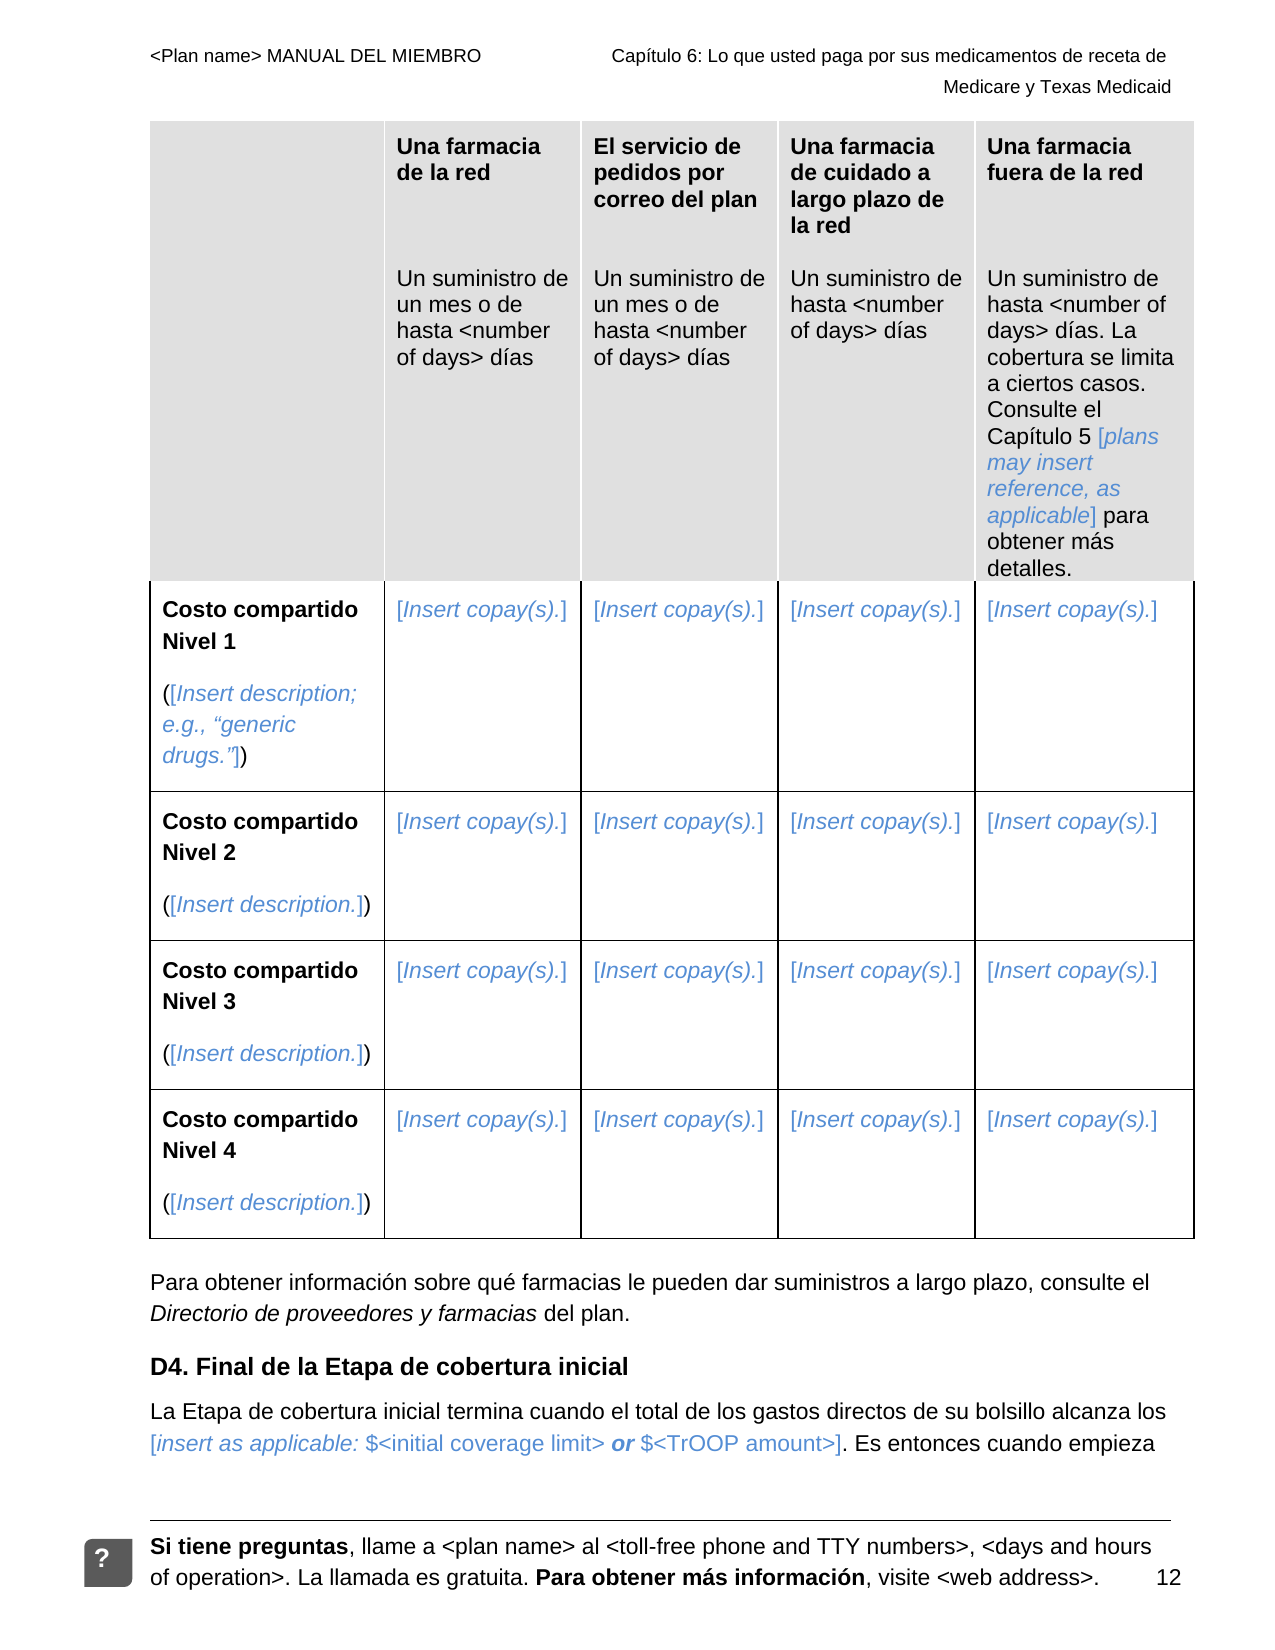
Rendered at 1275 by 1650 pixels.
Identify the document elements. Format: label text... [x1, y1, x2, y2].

table_cell [Insert copay(s).] [582, 792, 777, 940]
table_cell [Insert copay(s).] [385, 792, 580, 940]
table_cell Costo compartido Nivel 2 ([Insert description.]) [151, 792, 384, 940]
table_cell [Insert copay(s).] [779, 581, 974, 791]
table_header Una farmacia de la red Un suministro de un mes o de hasta <number of days> días [385, 121, 580, 581]
table_cell [Insert copay(s).] [385, 941, 580, 1089]
table_cell [Insert copay(s).] [976, 581, 1193, 791]
table_cell [Insert copay(s).] [976, 1090, 1193, 1238]
table_cell [Insert copay(s).] [582, 1090, 777, 1238]
table_cell Costo compartido Nivel 1 ([Insert description; e.g., “generic drugs.”]) [151, 581, 384, 791]
table_header Una farmacia de cuidado a largo plazo de la red Un suministro de hasta <number of days> días [779, 121, 974, 581]
subtitle D4. Final de la Etapa de cobertura inicial [150, 1349, 1096, 1382]
table_header Una farmacia fuera de la red Un suministro de hasta <number of days> días. La cobertura se limita a ciertos casos. Consulte el Capítulo 5 [plans may insert reference, as applicable] para obtener más detalles. [976, 121, 1194, 581]
table_header El servicio de pedidos por correo del plan Un suministro de un mes o de hasta <number of days> días [582, 121, 777, 581]
table_cell [Insert copay(s).] [976, 941, 1193, 1089]
table_cell Costo compartido Nivel 3 ([Insert description.]) [151, 941, 384, 1089]
list Para obtener información sobre qué farmacias le pueden dar suministros a largo plazo, consulte el Directorio de proveedores y farmacias del plan. [150, 1266, 1171, 1328]
table_cell [Insert copay(s).] [779, 792, 974, 940]
table_cell [Insert copay(s).] [385, 581, 580, 791]
table_cell [Insert copay(s).] [582, 581, 777, 791]
table_cell [Insert copay(s).] [385, 1090, 580, 1238]
table_cell Costo compartido Nivel 4 ([Insert description.]) [151, 1090, 384, 1238]
table_cell [Insert copay(s).] [976, 792, 1193, 940]
table_cell [Insert copay(s).] [779, 1090, 974, 1238]
table_cell [Insert copay(s).] [582, 941, 777, 1089]
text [150, 1395, 1171, 1457]
table_header [150, 121, 384, 581]
table_cell [Insert copay(s).] [779, 941, 974, 1089]
